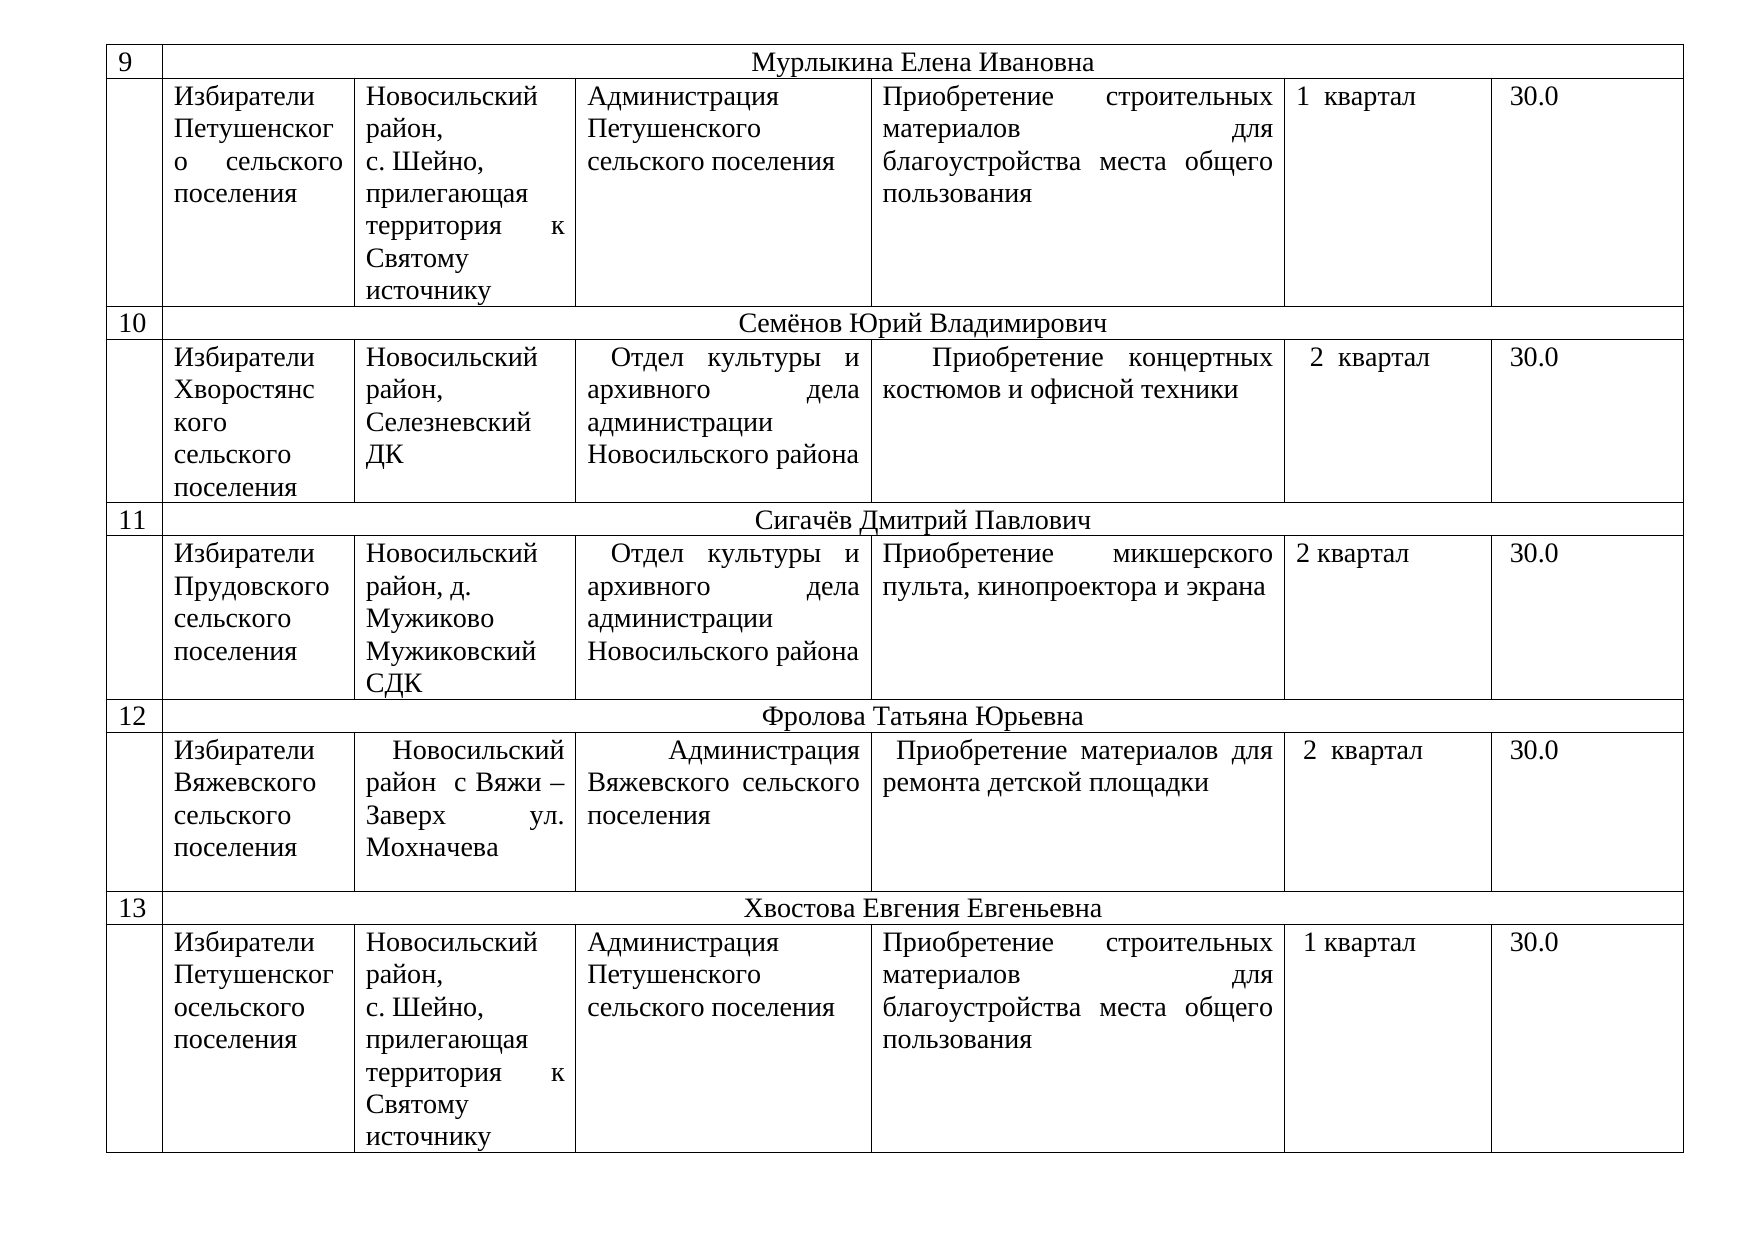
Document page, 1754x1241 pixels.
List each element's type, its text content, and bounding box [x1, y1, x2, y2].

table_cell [163, 45, 1683, 78]
table_cell 13 [107, 892, 162, 924]
table_cell Приобретение концертных костюмов и офисной техники [872, 340, 1284, 502]
table_cell 30.0 [1492, 79, 1683, 306]
table_cell Приобретение строительных материалов для благоустройства места общего пользования [872, 79, 1284, 306]
table_cell Администрация Петушенского сельского поселения [576, 925, 871, 1152]
table_cell Новосильский район, с. Шейно, прилегающая территория к Святому источнику [355, 79, 575, 306]
table_cell Приобретение материалов для ремонта детской площадки [872, 733, 1284, 891]
table_cell 30.0 [1492, 536, 1683, 698]
table_cell Новосильский район, Селезневский ДК [355, 340, 575, 502]
table_cell 1 квартал [1285, 79, 1491, 306]
table_cell 1 квартал [1285, 925, 1491, 1152]
table_cell Администрация Петушенского сельского поселения [576, 79, 871, 306]
table_cell 2 квартал [1285, 536, 1491, 698]
table_cell Приобретение микшерского пульта, кинопроектора и экрана [872, 536, 1284, 698]
table_cell 30.0 [1492, 925, 1683, 1152]
table_cell [107, 79, 162, 306]
table_cell Приобретение строительных материалов для благоустройства места общего пользования [872, 925, 1284, 1152]
table_cell Отдел культуры и архивного дела администрации Новосильского района [576, 340, 871, 502]
table_cell 30.0 [1492, 733, 1683, 891]
table_cell Новосильский район с Вяжи – Заверх ул. Мохначева [355, 733, 575, 891]
table_cell Новосильский район, д. Мужиково Мужиковский СДК [355, 536, 575, 698]
table_cell 11 [107, 503, 162, 535]
table_cell Новосильский район, с. Шейно, прилегающая территория к Святому источнику [355, 925, 575, 1152]
table_cell Избиратели Прудовского сельского поселения [163, 536, 354, 698]
table_cell 9 [107, 45, 162, 78]
table_cell Администрация Вяжевского сельского поселения [576, 733, 871, 891]
table_cell Семёнов Юрий Владимирович [163, 307, 1683, 339]
table_cell 2 квартал [1285, 733, 1491, 891]
table_cell 30.0 [1492, 340, 1683, 502]
table_cell Сигачёв Дмитрий Павлович [163, 503, 1683, 535]
table_cell Избиратели Вяжевского сельского поселения [163, 733, 354, 891]
table_cell [107, 733, 162, 891]
table_cell Отдел культуры и архивного дела администрации Новосильского района [576, 536, 871, 698]
table_cell 10 [107, 307, 162, 339]
table_cell Хвостова Евгения Евгеньевна [163, 892, 1683, 924]
table_cell Избиратели Петушенскогосельского поселения [163, 925, 354, 1152]
table_cell [107, 340, 162, 502]
table_cell [107, 925, 162, 1152]
table_cell 2 квартал [1285, 340, 1491, 502]
table_cell Фролова Татьяна Юрьевна [163, 700, 1683, 732]
table_cell 12 [107, 700, 162, 732]
table_cell Избиратели Хворостянс кого сельского поселения [163, 340, 354, 502]
table_cell Избиратели Петушенского сельского поселения [163, 79, 354, 306]
table_cell [107, 536, 162, 698]
